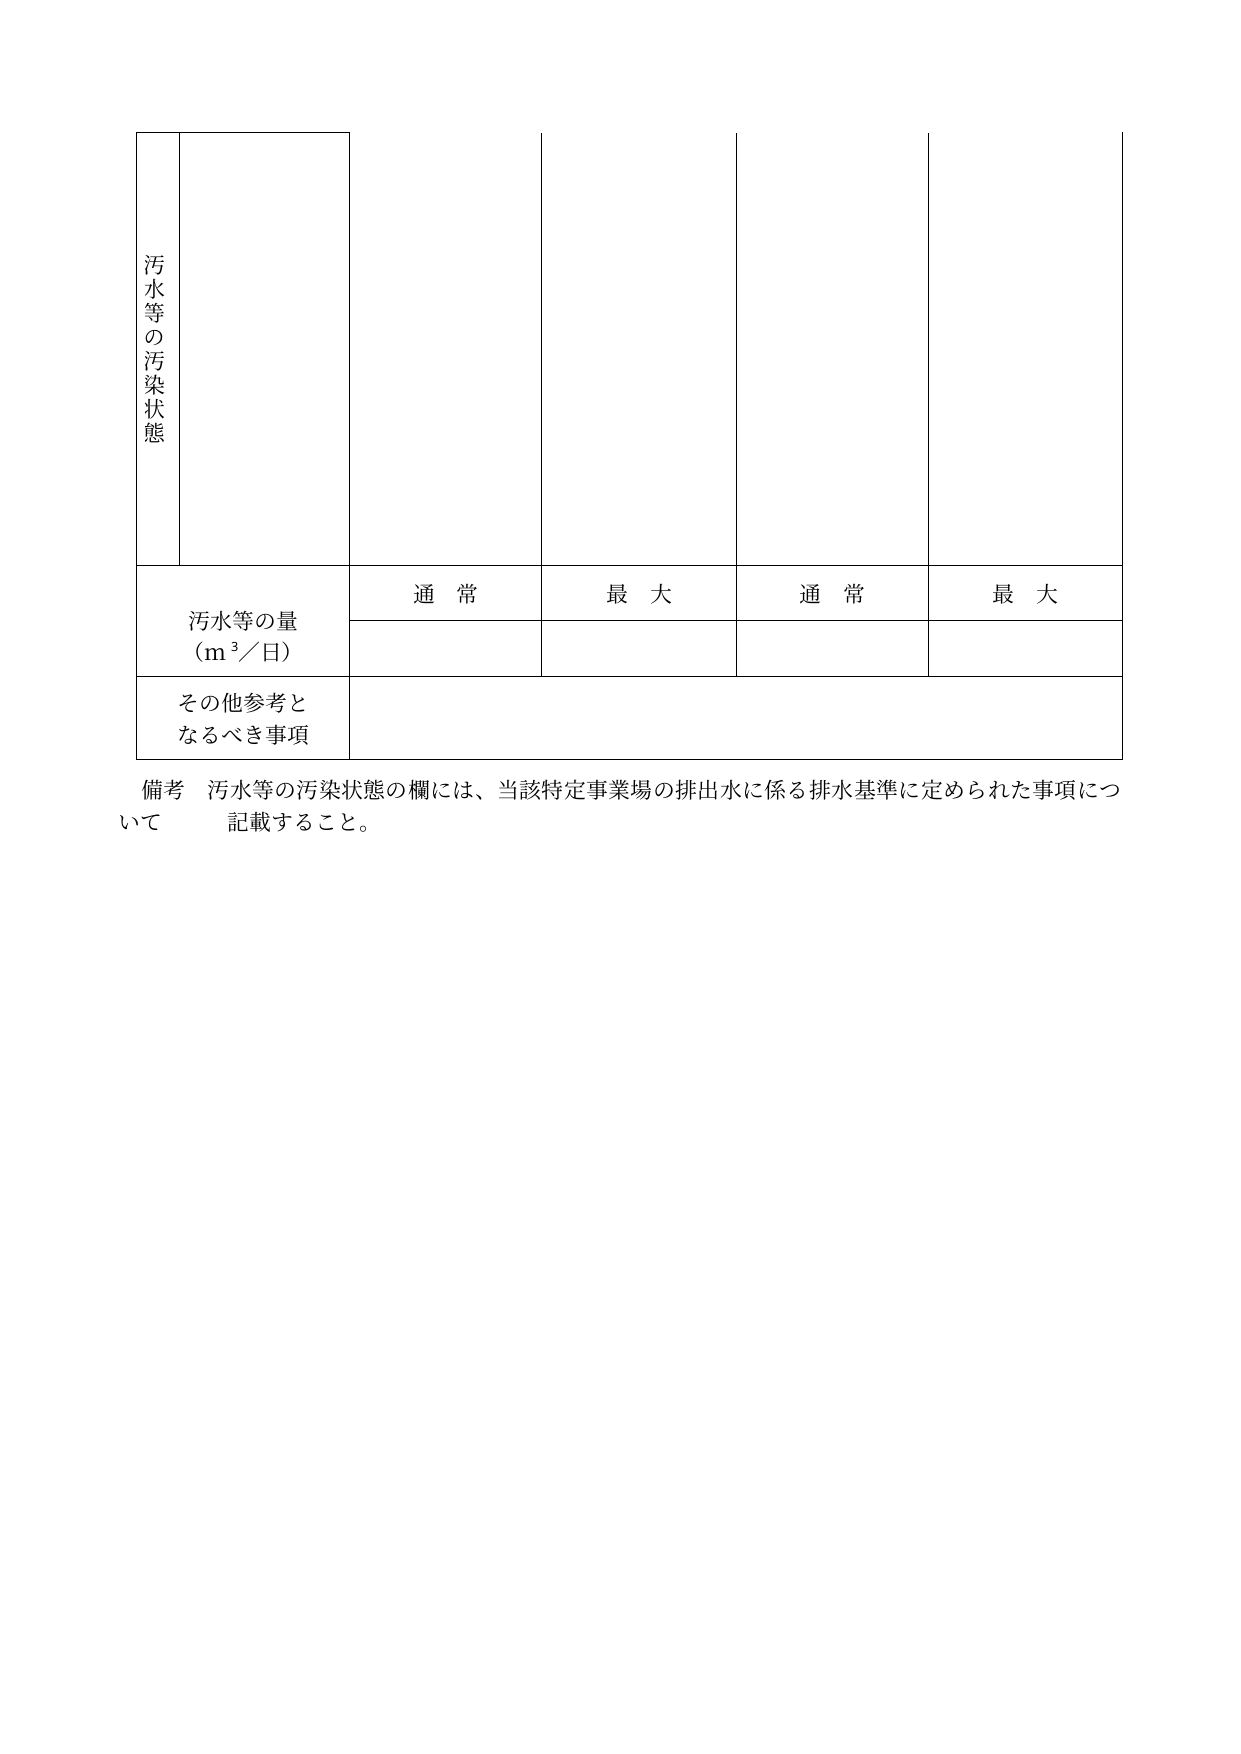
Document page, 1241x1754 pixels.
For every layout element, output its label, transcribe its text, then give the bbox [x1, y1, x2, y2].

table_cell [350, 677, 1122, 759]
table_cell 汚水等の量 （ｍ3／日） [137, 566, 349, 676]
table_cell [180, 133, 349, 565]
table_cell その他参考と なるべき事項 [137, 677, 349, 759]
table_cell [929, 621, 1122, 676]
table_cell [350, 132, 542, 565]
table_cell 通 常 [350, 566, 541, 620]
table_cell [350, 621, 541, 676]
table_cell 最 大 [929, 566, 1122, 620]
table_cell 最 大 [542, 566, 736, 620]
table_cell [542, 132, 736, 565]
table_cell [737, 621, 928, 676]
table_cell [736, 132, 928, 565]
table_cell 通 常 [737, 566, 928, 620]
table_cell [542, 621, 736, 676]
text 備考 汚水等の汚染状態の欄には、当該特定事業場の排出水に係る排水基準に定められた事項について 記載すること。 [118, 773, 1122, 836]
table_cell 汚水等の汚染状態 [137, 133, 179, 565]
table_cell [928, 132, 1122, 565]
